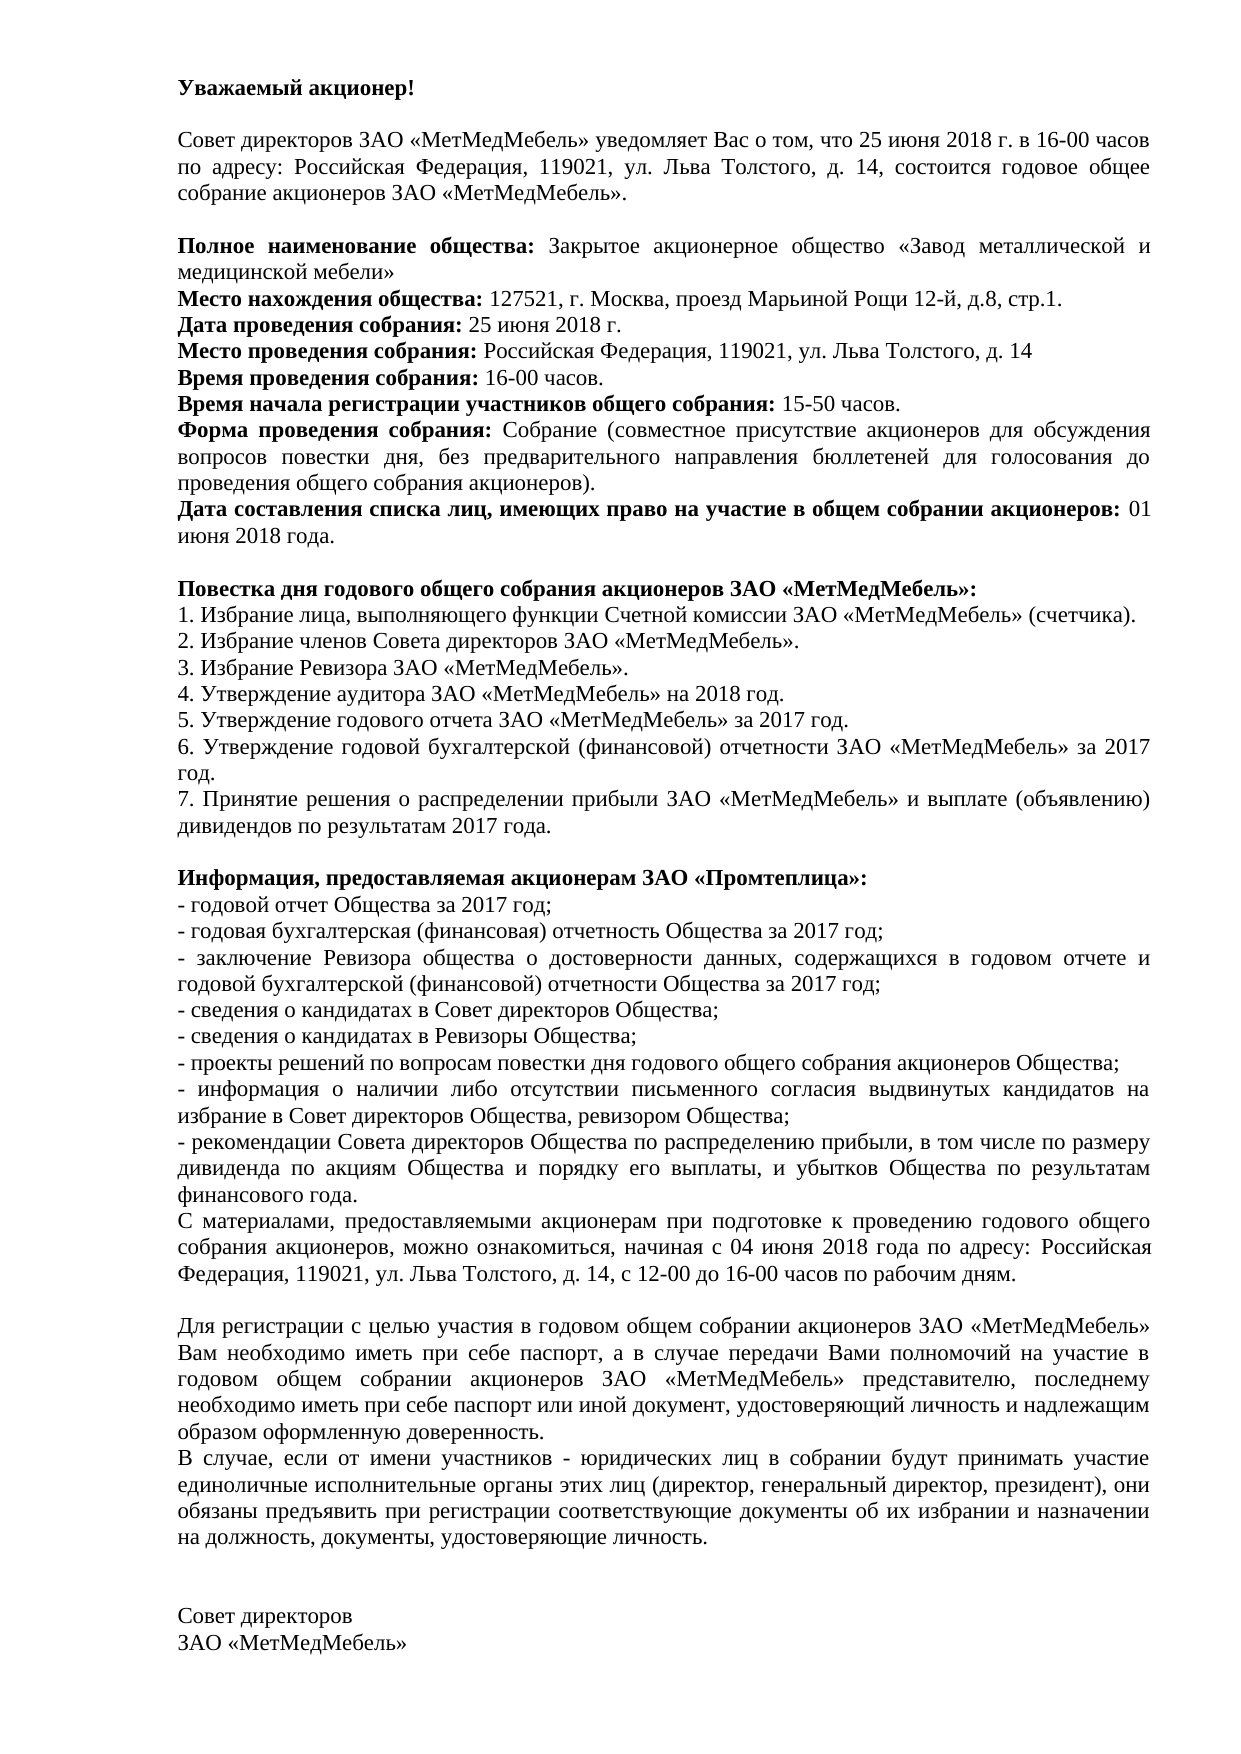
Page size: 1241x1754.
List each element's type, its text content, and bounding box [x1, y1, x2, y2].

text Полное наименование общества: Закрытое акционерное общество «Завод металлической и медицинской мебели» [177, 232, 1152, 285]
text С материалами, предоставляемыми акционерам при подготовке к проведению годового общего собрания акционеров, можно ознакомиться, начиная с 04 июня 2018 года по адресу: Российская Федерация, 119021, ул. Льва Толстого, д. 14, с 12-00 до 16-00 часов по рабочим дням. [177, 1207, 1152, 1286]
text - заключение Ревизора общества о достоверности данных, содержащихся в годовом отчете и годовой бухгалтерской (финансовой) отчетности Общества за 2017 год; [177, 943, 1152, 996]
text 3. Избрание Ревизора ЗАО «МетМедМебель». [177, 654, 1152, 680]
text Для регистрации с целью участия в годовом общем собрании акционеров ЗАО «МетМедМебель» Вам необходимо иметь при себе паспорт, а в случае передачи Вами полномочий на участие в годовом общем собрании акционеров ЗАО «МетМедМебель» представителю, последнему необходимо иметь при себе паспорт или иной документ, удостоверяющий личность и надлежащим образом оформленную доверенность. [177, 1312, 1152, 1444]
text Время начала регистрации участников общего собрания: 15-50 часов. [177, 390, 1152, 416]
text - годовой отчет Общества за 2017 год; [177, 891, 1152, 917]
text 6. Утверждение годовой бухгалтерской (финансовой) отчетности ЗАО «МетМедМебель» за 2017 год. [177, 733, 1152, 785]
text - информация о наличии либо отсутствии письменного согласия выдвинутых кандидатов на избрание в Совет директоров Общества, ревизором Общества; [177, 1075, 1152, 1128]
text ЗАО «МетМедМебель» [177, 1629, 1152, 1655]
text - сведения о кандидатах в Совет директоров Общества; [177, 996, 1152, 1023]
text Уважаемый акционер! [177, 74, 1152, 100]
text - сведения о кандидатах в Ревизоры Общества; [177, 1023, 1152, 1049]
text Информация, предоставляемая акционерам ЗАО «Промтеплица»: [177, 864, 1152, 891]
text Дата проведения собрания: 25 июня 2018 г. [177, 311, 1152, 337]
text - рекомендации Совета директоров Общества по распределению прибыли, в том числе по размеру дивиденда по акциям Общества и порядку его выплаты, и убытков Общества по результатам финансового года. [177, 1128, 1152, 1207]
text 7. Принятие решения о распределении прибыли ЗАО «МетМедМебель» и выплате (объявлению) дивидендов по результатам 2017 года. [177, 785, 1152, 838]
text 2. Избрание членов Совета директоров ЗАО «МетМедМебель». [177, 627, 1152, 654]
text В случае, если от имени участников - юридических лиц в собрании будут принимать участие единоличные исполнительные органы этих лиц (директор, генеральный директор, президент), они обязаны предъявить при регистрации соответствующие документы об их избрании и назначении на должность, документы, удостоверяющие личность. [177, 1444, 1152, 1550]
text Совет директоров [177, 1602, 1152, 1629]
text Форма проведения собрания: Собрание (совместное присутствие акционеров для обсуждения вопросов повестки дня, без предварительного направления бюллетеней для голосования до проведения общего собрания акционеров). [177, 416, 1152, 496]
text 1. Избрание лица, выполняющего функции Счетной комиссии ЗАО «МетМедМебель» (счетчика). [177, 601, 1152, 627]
text Совет директоров ЗАО «МетМедМебель» уведомляет Вас о том, что 25 июня 2018 г. в 16-00 часов по адресу: Российская Федерация, 119021, ул. Льва Толстого, д. 14, состоится годовое общее собрание акционеров ЗАО «МетМедМебель». [177, 127, 1152, 206]
text Повестка дня годового общего собрания акционеров ЗАО «МетМедМебель»: [177, 574, 1152, 601]
text - проекты решений по вопросам повестки дня годового общего собрания акционеров Общества; [177, 1049, 1152, 1075]
text - годовая бухгалтерская (финансовая) отчетность Общества за 2017 год; [177, 917, 1152, 943]
text 4. Утверждение аудитора ЗАО «МетМедМебель» на 2018 год. [177, 680, 1152, 706]
text Место проведения собрания: Российская Федерация, 119021, ул. Льва Толстого, д. 14 [177, 337, 1152, 364]
text Место нахождения общества: 127521, г. Москва, проезд Марьиной Рощи 12-й, д.8, стр.1. [177, 285, 1152, 311]
text Время проведения собрания: 16-00 часов. [177, 364, 1152, 390]
text 5. Утверждение годового отчета ЗАО «МетМедМебель» за 2017 год. [177, 706, 1152, 733]
text Дата составления списка лиц, имеющих право на участие в общем собрании акционеров: 01 июня 2018 года. [177, 496, 1152, 548]
